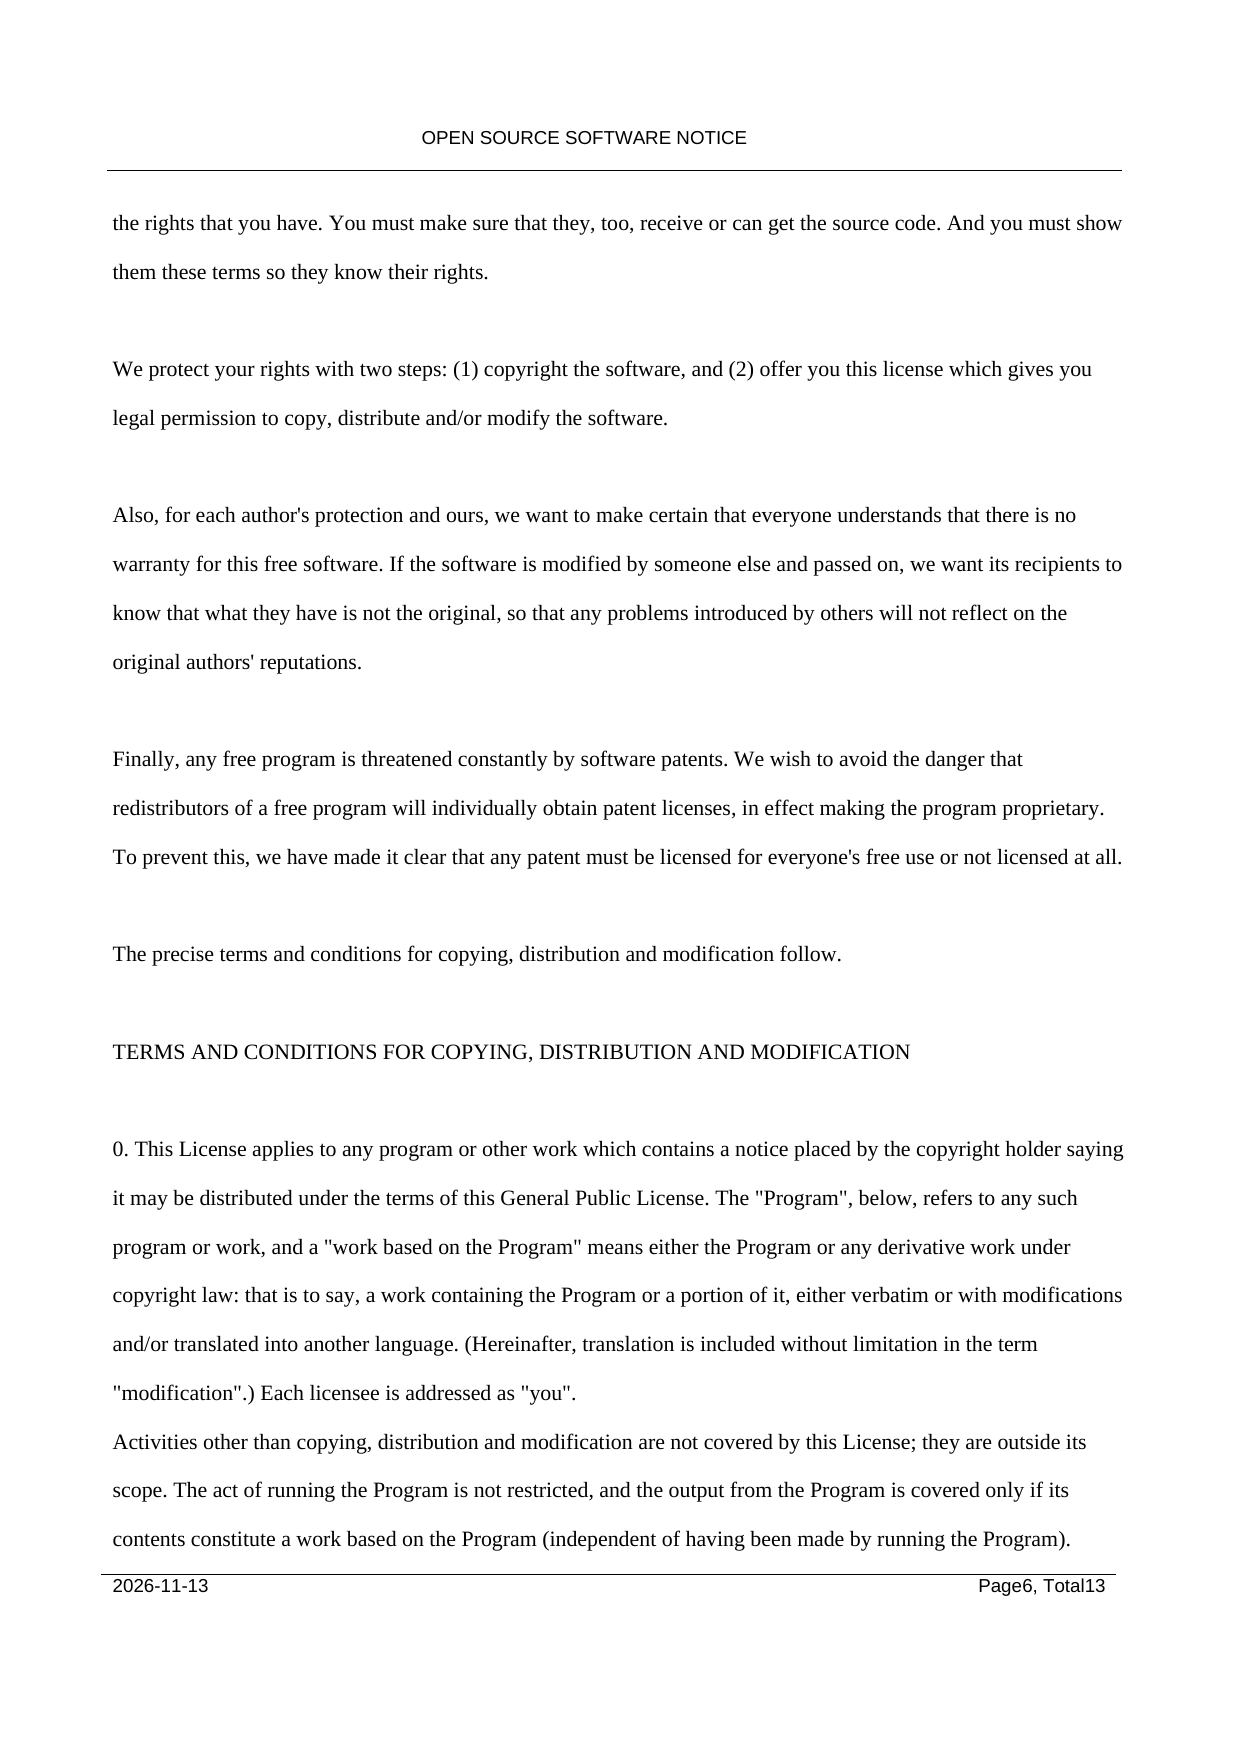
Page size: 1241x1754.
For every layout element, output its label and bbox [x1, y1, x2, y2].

text [112, 206, 1128, 1555]
